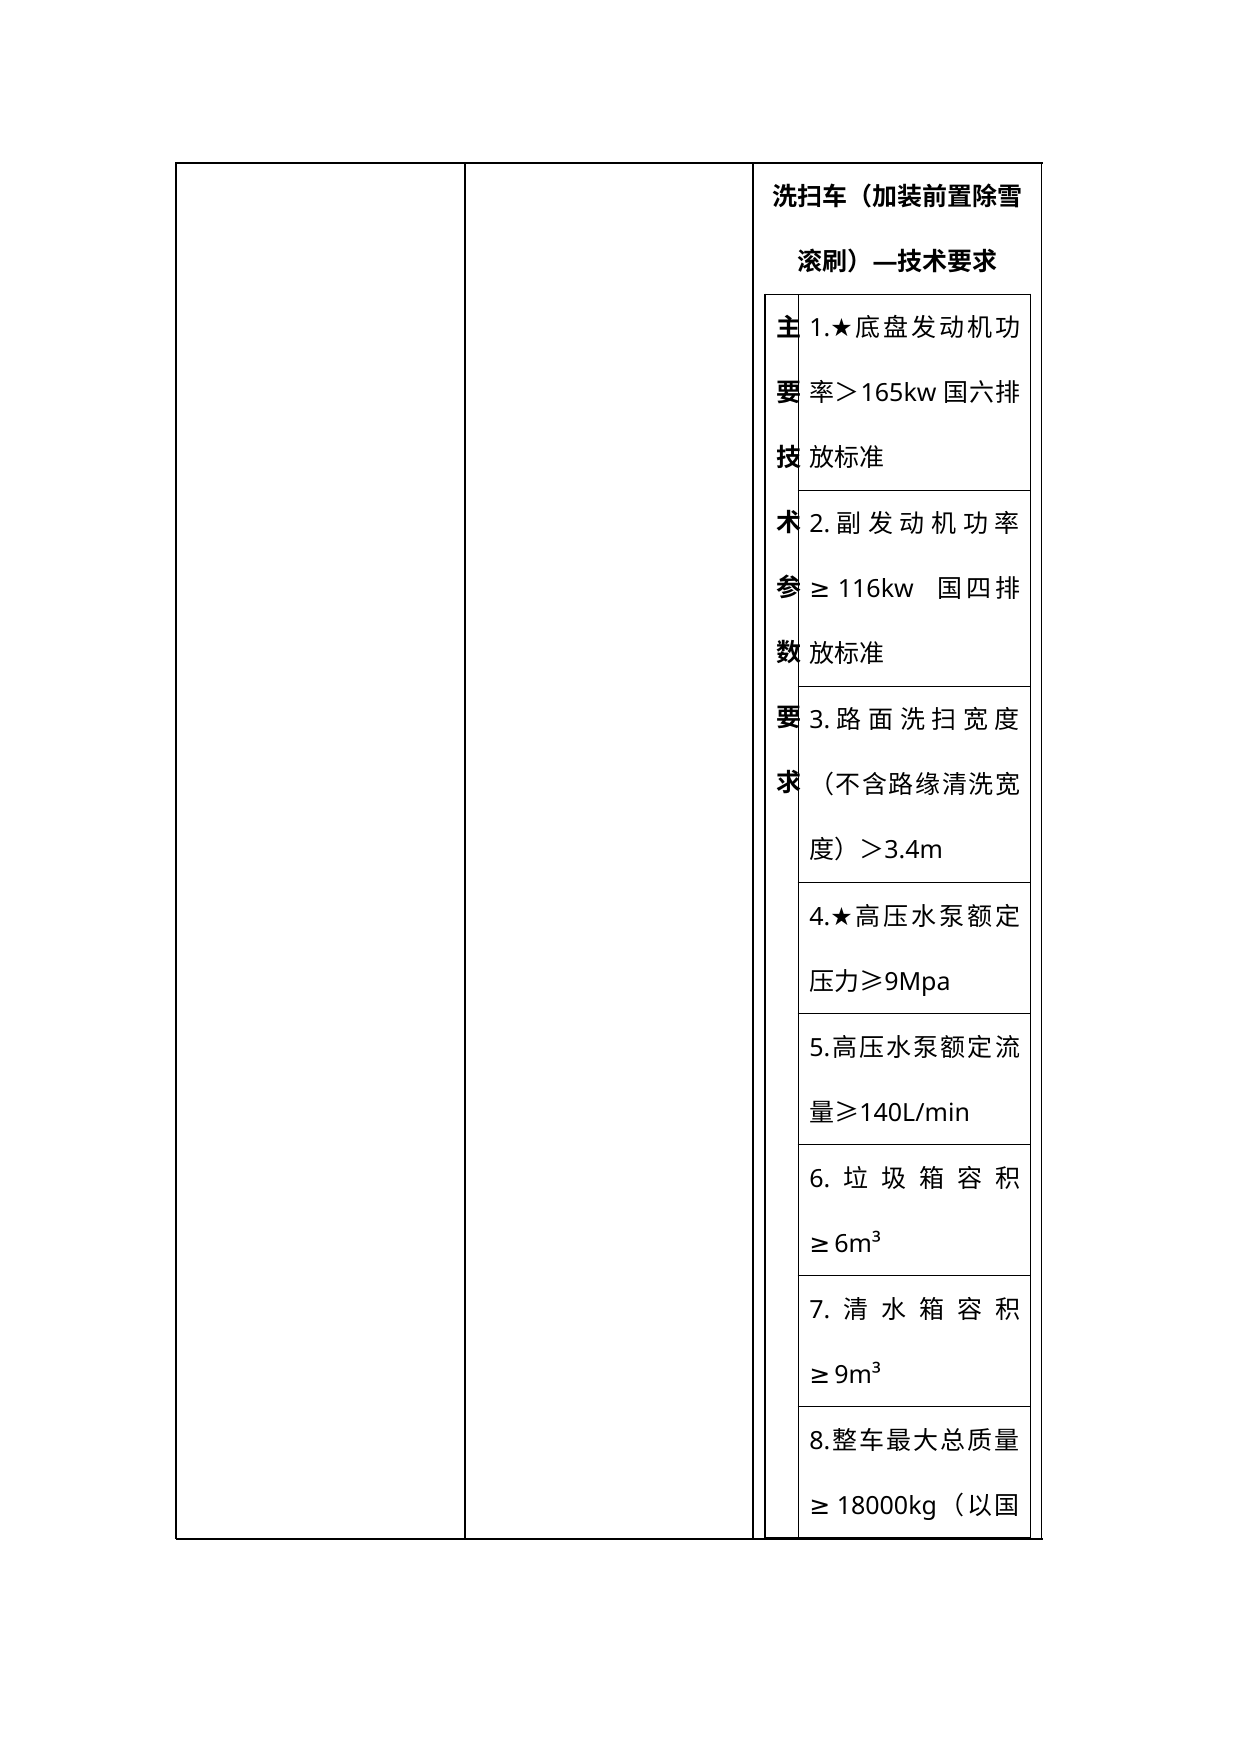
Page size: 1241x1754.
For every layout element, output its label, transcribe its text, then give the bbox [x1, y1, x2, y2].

table_cell 1 [177, 164, 464, 1538]
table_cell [754, 164, 1041, 1538]
table_cell [466, 164, 752, 1538]
